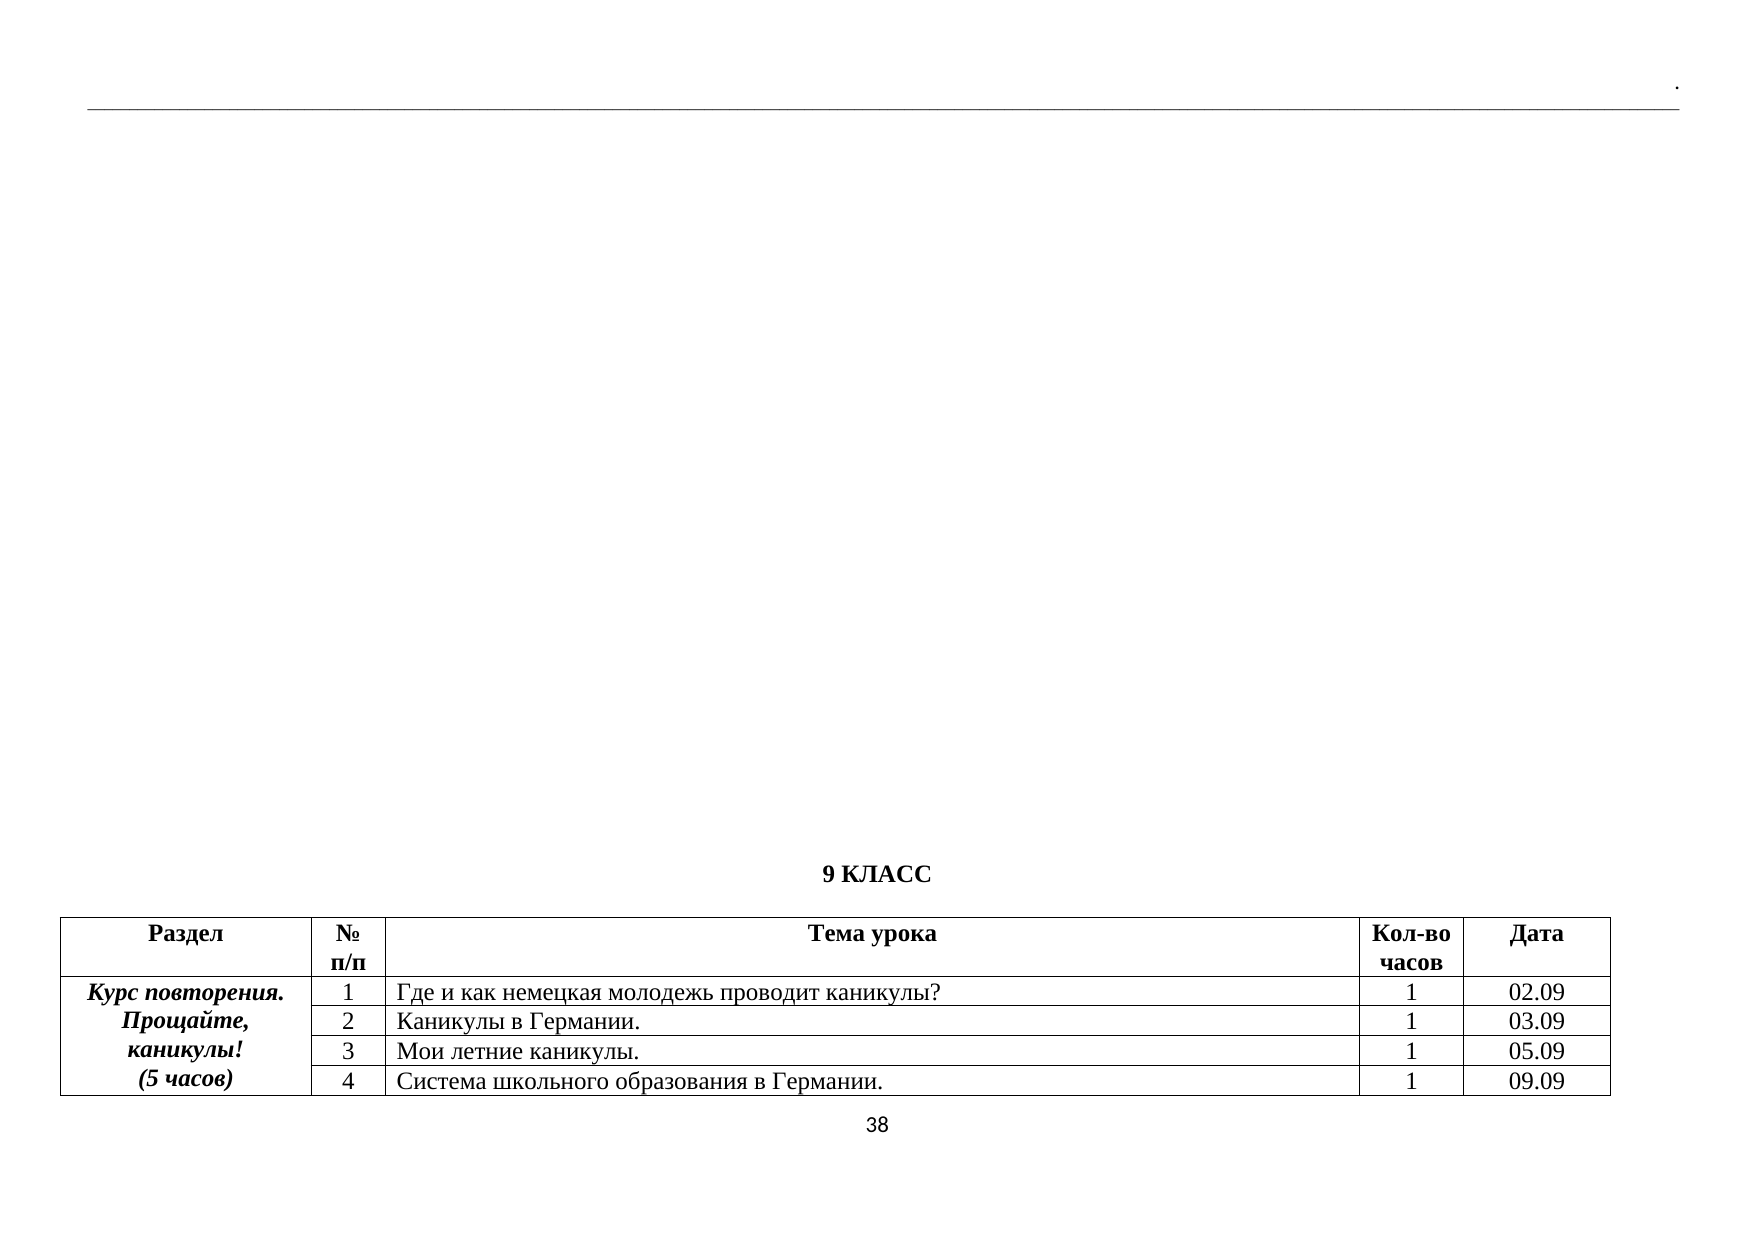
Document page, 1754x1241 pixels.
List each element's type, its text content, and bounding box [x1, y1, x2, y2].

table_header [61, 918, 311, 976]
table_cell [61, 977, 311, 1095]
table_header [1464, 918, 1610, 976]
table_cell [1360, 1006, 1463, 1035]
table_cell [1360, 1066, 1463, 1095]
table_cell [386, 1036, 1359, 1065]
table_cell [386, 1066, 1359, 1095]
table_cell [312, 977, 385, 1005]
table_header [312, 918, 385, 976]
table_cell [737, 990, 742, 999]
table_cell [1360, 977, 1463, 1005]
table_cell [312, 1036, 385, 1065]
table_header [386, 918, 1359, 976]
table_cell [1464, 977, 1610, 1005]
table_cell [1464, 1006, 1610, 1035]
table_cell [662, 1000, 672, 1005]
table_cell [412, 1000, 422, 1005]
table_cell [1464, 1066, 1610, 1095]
text 9 КЛАСС [75, 859, 1679, 888]
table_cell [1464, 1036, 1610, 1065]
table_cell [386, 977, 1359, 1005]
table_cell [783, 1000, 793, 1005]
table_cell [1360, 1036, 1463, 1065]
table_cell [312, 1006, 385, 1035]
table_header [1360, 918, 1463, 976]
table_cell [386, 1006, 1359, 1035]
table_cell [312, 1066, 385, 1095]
